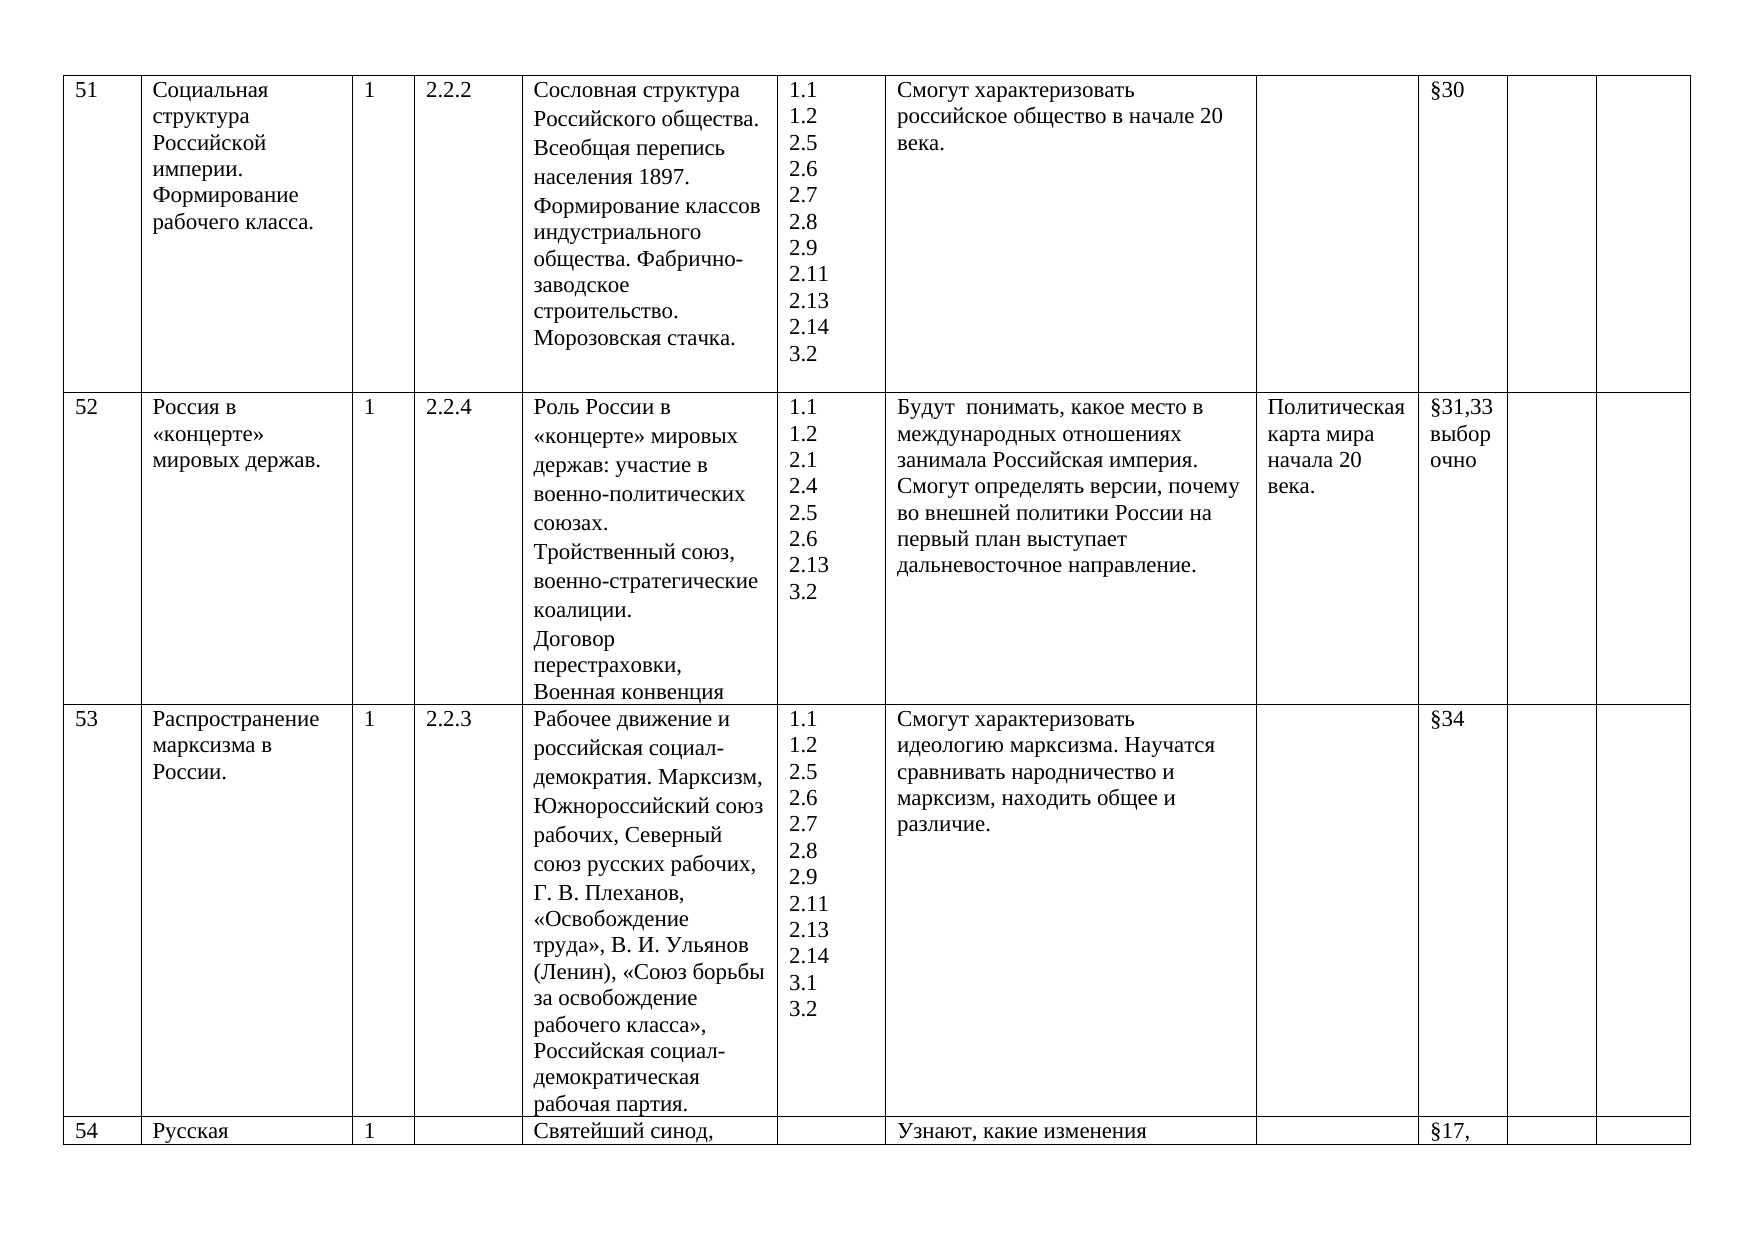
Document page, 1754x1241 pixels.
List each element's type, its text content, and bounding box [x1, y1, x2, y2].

table_cell 51 [64, 76, 141, 392]
table_cell [415, 1117, 522, 1143]
table_cell [1257, 1117, 1418, 1143]
table_cell [1597, 393, 1690, 704]
table_cell Роль России в «концерте» мировых держав: участие в военно-политических союзах. Тройственный союз, военно-стратегические коалиции. Договор перестраховки, Военная конвенция [523, 393, 777, 704]
table_cell 1.1 1.2 2.5 2.6 2.7 2.8 2.9 2.11 2.13 2.14 3.1 3.2 [778, 705, 885, 1116]
table_cell 54 [64, 1117, 141, 1143]
table_cell [1508, 393, 1596, 704]
table_cell [778, 1117, 885, 1143]
table_cell Социальная структура Российской империи. Формирование рабочего класса. [142, 76, 352, 392]
table_cell [1257, 76, 1418, 392]
table_cell 1 [353, 76, 414, 392]
table_cell 2.2.3 [415, 705, 522, 1116]
table_cell [1597, 1117, 1690, 1143]
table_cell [523, 1117, 777, 1143]
table_cell §30 [1419, 76, 1507, 392]
table_cell 1 [353, 705, 414, 1116]
table_cell 2.2.2 [415, 76, 522, 392]
table_cell 1 [353, 393, 414, 704]
table_cell Распространение марксизма в России. [142, 705, 352, 1116]
table_cell Смогут характеризовать идеологию марксизма. Научатся сравнивать народничество и марксизм, находить общее и различие. [886, 705, 1256, 1116]
table_cell Политическая карта мира начала 20 века. [1257, 393, 1418, 704]
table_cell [886, 1117, 1256, 1143]
table_cell Смогут характеризовать российское общество в начале 20 века. [886, 76, 1256, 392]
table_cell §34 [1419, 705, 1507, 1116]
table_cell 1.1 1.2 2.1 2.4 2.5 2.6 2.13 3.2 [778, 393, 885, 704]
table_cell Рабочее движение и российская социал-демократия. Марксизм, Южнороссийский союз рабочих, Северный союз русских рабочих, Г. В. Плеханов, «Освобождение труда», В. И. Ульянов (Ленин), «Союз борьбы за освобождение рабочего класса», российская социал-демократическая рабочая партия. [523, 705, 777, 1116]
table_cell §31,33выборочно [1419, 393, 1507, 704]
table_cell [1508, 1117, 1596, 1143]
table_cell Сословная структура Российского общества. Всеобщая перепись населения 1897. Формирование классов индустриального общества. Фабрично-заводское строительство. Морозовская стачка. [523, 76, 777, 392]
table_cell 53 [64, 705, 141, 1116]
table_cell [142, 1117, 352, 1143]
table_cell 1 [353, 1117, 414, 1143]
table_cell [778, 76, 885, 392]
table_cell [1257, 705, 1418, 1116]
table_cell Россия в «концерте» мировых держав. [142, 393, 352, 704]
table_cell Будут понимать, какое место в международных отношениях занимала Российская империя. Смогут определять версии, почему во внешней политики России на первый план выступает дальневосточное направление. [886, 393, 1256, 704]
table_cell [1508, 705, 1596, 1116]
table_cell [1597, 76, 1690, 392]
table_cell 2.2.4 [415, 393, 522, 704]
table_cell [1597, 705, 1690, 1116]
table_cell §17, §35 [1419, 1117, 1507, 1143]
table_cell 52 [64, 393, 141, 704]
table_cell [1508, 76, 1596, 392]
